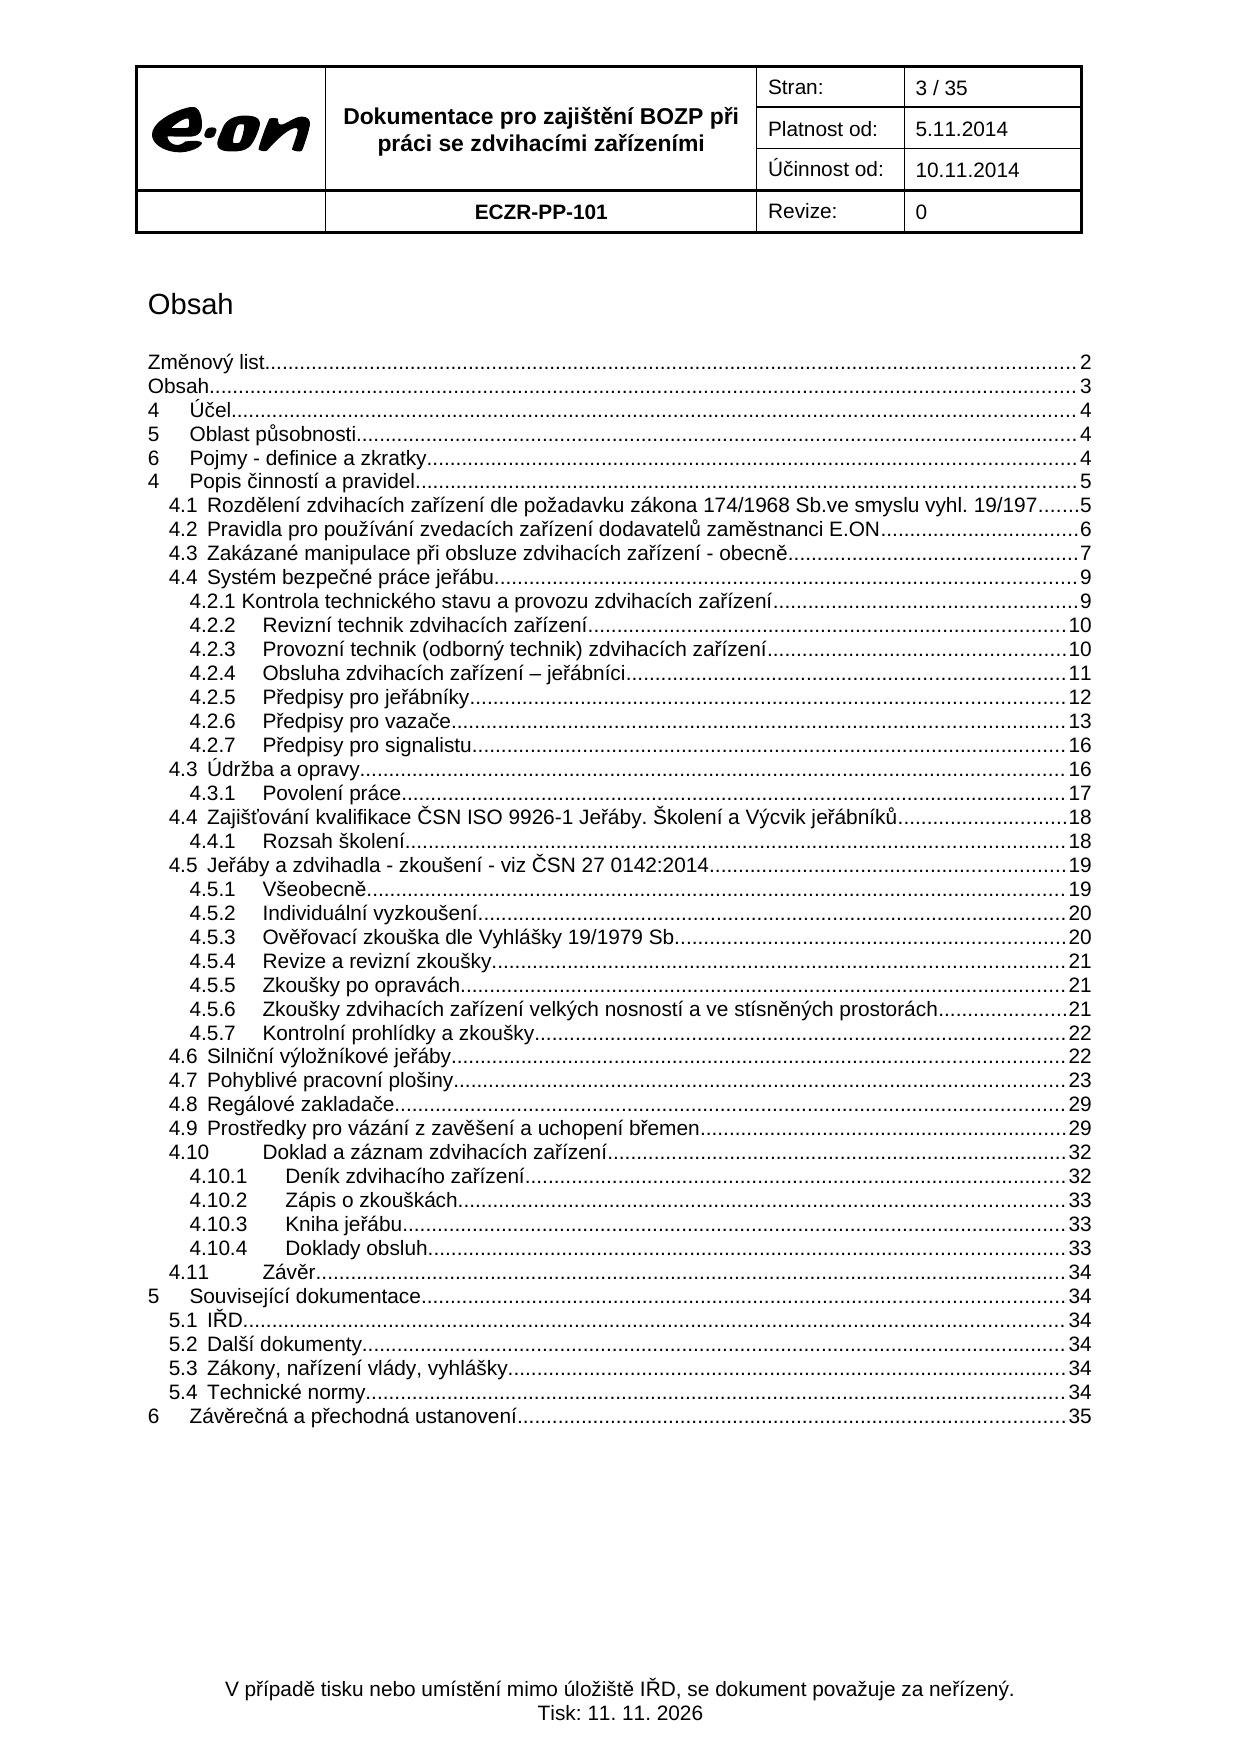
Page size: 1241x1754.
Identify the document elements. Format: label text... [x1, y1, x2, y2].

text 4.10.1 Deník zdvihacího zařízení 32 [189, 1164, 1092, 1188]
text 6 Pojmy - definice a zkratky 4 [148, 445, 1092, 469]
text 5.2 Další dokumenty 34 [168, 1332, 1092, 1356]
text 4.5.2 Individuální vyzkoušení 20 [189, 901, 1092, 924]
text 4.5 Jeřáby a zdvihadla - zkoušení - viz ČSN 27 0142:2014 19 [168, 853, 1092, 877]
text 4.5.6 Zkoušky zdvihacích zařízení velkých nosností a ve stísněných prostorách 21 [189, 996, 1092, 1020]
text 4.4 Systém bezpečné práce jeřábu 9 [168, 565, 1092, 589]
text 4.2.6 Předpisy pro vazače 13 [189, 709, 1092, 733]
text 4.4 Zajišťování kvalifikace ČSN ISO 9926-1 Jeřáby. Školení a Výcvik jeřábníků 18 [168, 805, 1092, 829]
text Obsah [148, 287, 1092, 320]
text 4.5.3 Ověřovací zkouška dle Vyhlášky 19/1979 Sb. 20 [189, 924, 1092, 948]
text 4.3 Údržba a opravy 16 [168, 757, 1092, 781]
text 4.2.5 Předpisy pro jeřábníky 12 [189, 685, 1092, 709]
text 4.11 Závěr 34 [168, 1260, 1092, 1284]
text 4.2.2 Revizní technik zdvihacích zařízení 10 [189, 613, 1092, 637]
text 4.2.3 Provozní technik (odborný technik) zdvihacích zařízení 10 [189, 637, 1092, 661]
text 4.5.4 Revize a revizní zkoušky 21 [189, 948, 1092, 972]
text 4 Účel 4 [148, 397, 1092, 421]
text 4.2.4 Obsluha zdvihacích zařízení – jeřábníci 11 [189, 661, 1092, 685]
text 5.3 Zákony, nařízení vlády, vyhlášky 34 [168, 1356, 1092, 1380]
text 4.8 Regálové zakladače 29 [168, 1092, 1092, 1116]
text 4.3.1 Povolení práce 17 [189, 781, 1092, 805]
text 4.5.1 Všeobecně 19 [189, 877, 1092, 901]
text 4.10.4 Doklady obsluh 33 [189, 1236, 1092, 1260]
text 4.9 Prostředky pro vázání z zavěšení a uchopení břemen 29 [168, 1116, 1092, 1140]
text 4.10.2 Zápis o zkouškách 33 [189, 1188, 1092, 1212]
text 4.2 Pravidla pro používání zvedacích zařízení dodavatelů zaměstnanci E.ON 6 [168, 517, 1092, 541]
text 4.7 Pohyblivé pracovní plošiny 23 [168, 1068, 1092, 1092]
text 5.4 Technické normy 34 [168, 1380, 1092, 1404]
text 4.3 Zakázané manipulace při obsluze zdvihacích zařízení - obecně 7 [168, 541, 1092, 565]
text 4.1 Rozdělení zdvihacích zařízení dle požadavku zákona 174/1968 Sb.ve smyslu vyhl. 19/197 5 [168, 493, 1092, 517]
text 5 Související dokumentace 34 [148, 1284, 1092, 1308]
text 4.10.3 Kniha jeřábu 33 [189, 1212, 1092, 1236]
text 4.5.7 Kontrolní prohlídky a zkoušky 22 [189, 1020, 1092, 1044]
text 4.4.1 Rozsah školení 18 [189, 829, 1092, 853]
text 5.1 IŘD 34 [168, 1308, 1092, 1332]
text 4.2.1 Kontrola technického stavu a provozu zdvihacích zařízení 9 [189, 589, 1092, 613]
text 4.2.7 Předpisy pro signalistu 16 [189, 733, 1092, 757]
text Změnový list 2 [148, 349, 1092, 373]
text 6 Závěrečná a přechodná ustanovení 35 [148, 1404, 1092, 1428]
text 4.10 Doklad a záznam zdvihacích zařízení 32 [168, 1140, 1092, 1164]
text 4.5.5 Zkoušky po opravách 21 [189, 972, 1092, 996]
text 4 Popis činností a pravidel 5 [148, 469, 1092, 493]
text 4.6 Silniční výložníkové jeřáby 22 [168, 1044, 1092, 1068]
text 5 Oblast působnosti 4 [148, 421, 1092, 445]
text Obsah 3 [148, 373, 1092, 397]
